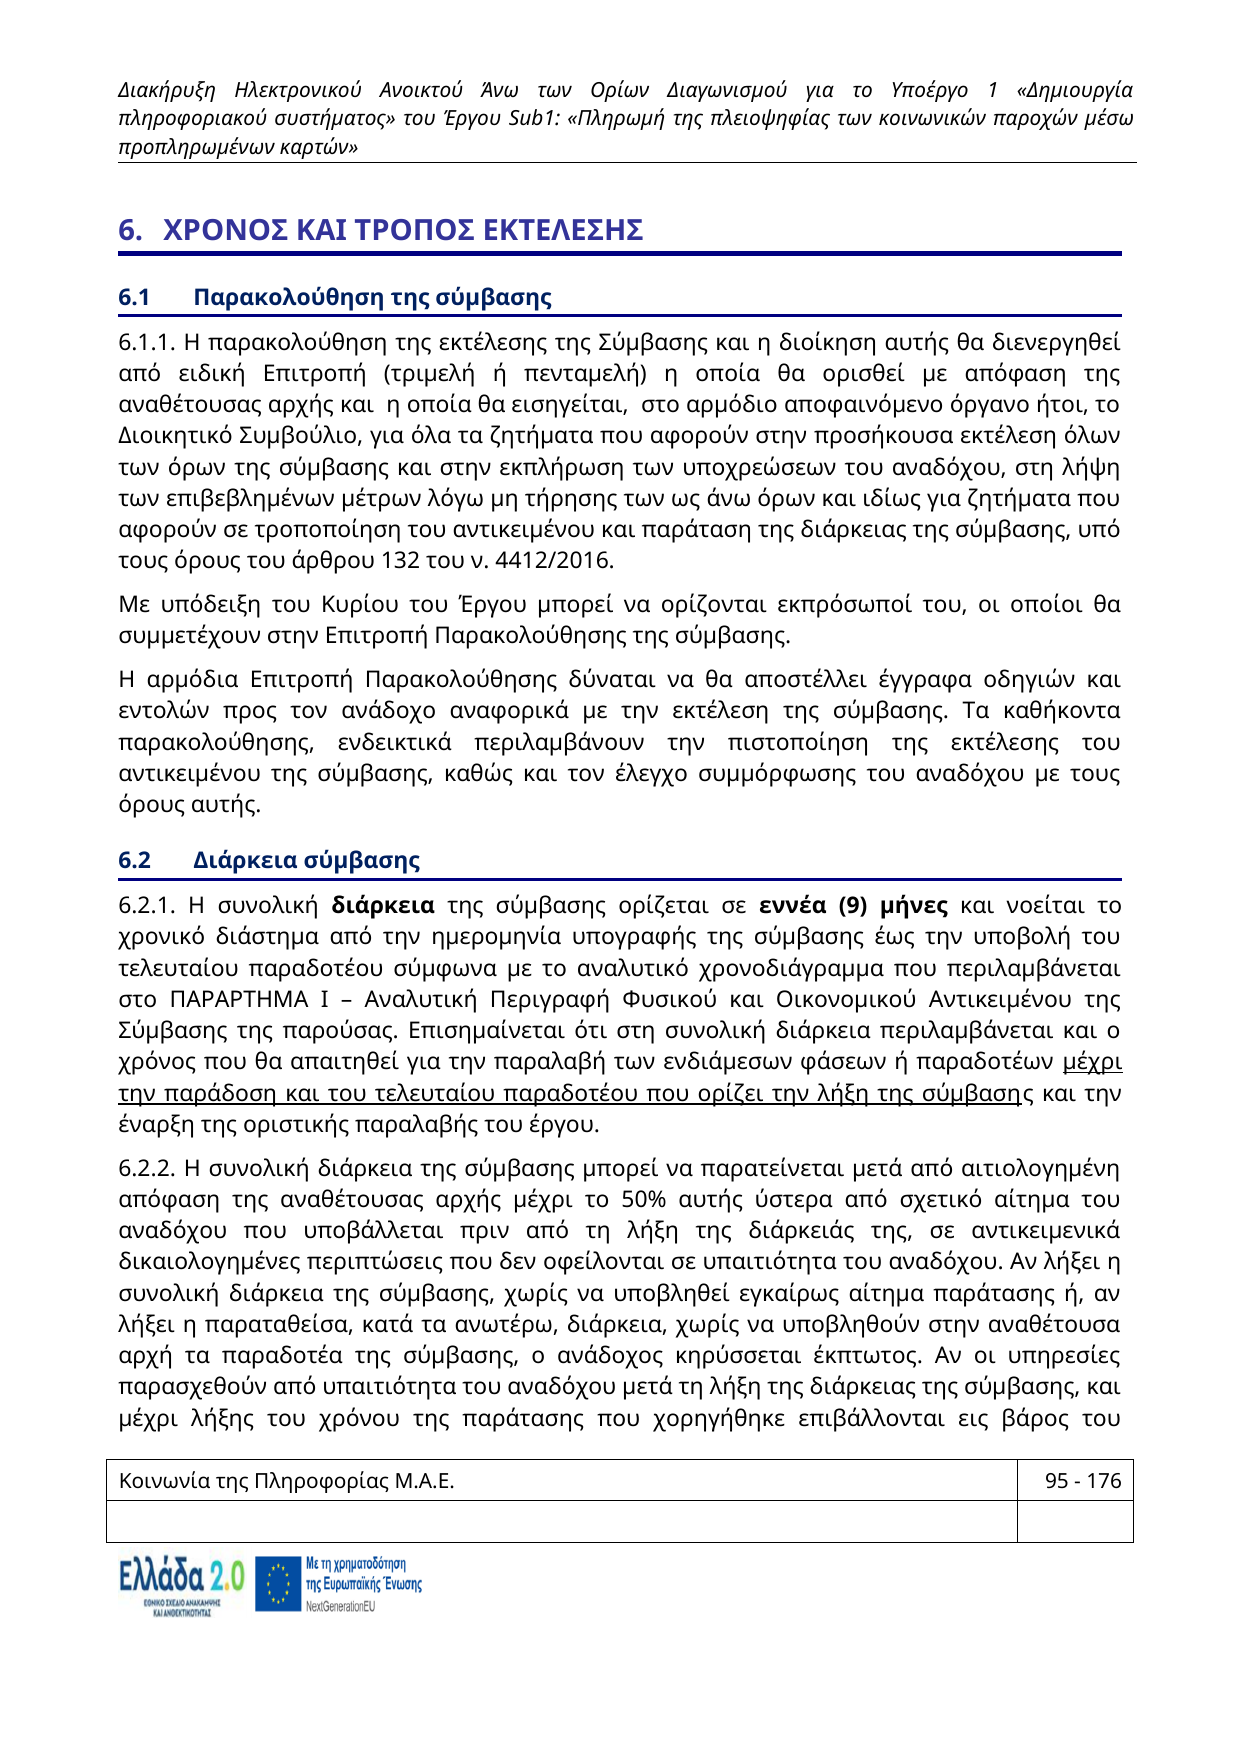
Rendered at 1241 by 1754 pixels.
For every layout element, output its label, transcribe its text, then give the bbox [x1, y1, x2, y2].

text 6.1.1. Η παρακολούθηση της εκτέλεσης της Σύμβασης και η διοίκηση αυτής θα διενεργηθεί από ειδική Επιτροπή (τριμελή ή πενταμελή) η οποία θα ορισθεί με απόφαση της αναθέτουσας αρχής και η οποία θα εισηγείται, στο αρμόδιο αποφαινόμενο όργανο ήτοι, το Διοικητικό Συμβούλιο, για όλα τα ζητήματα που αφορούν στην προσήκουσα εκτέλεση όλων των όρων της σύμβασης και στην εκπλήρωση των υποχρεώσεων του αναδόχου, στη λήψη των επιβεβλημένων μέτρων λόγω μη τήρησης των ως άνω όρων και ιδίως για ζητήματα που αφορούν σε τροποποίηση του αντικειμένου και παράταση της διάρκειας της σύμβασης, υπό τους όρους του άρθρου 132 του ν. 4412/2016. [118, 326, 1122, 576]
text 6.2.1. Η συνολική διάρκεια της σύμβασης ορίζεται σε εννέα (9) μήνες και νοείται το χρονικό διάστημα από την ημερομηνία υπογραφής της σύμβασης έως την υποβολή του τελευταίου παραδοτέου σύμφωνα με το αναλυτικό χρονοδιάγραμμα που περιλαμβάνεται στο ΠΑΡΑΡΤΗΜΑ Ι – Αναλυτική Περιγραφή Φυσικού και Οικονομικού Αντικειμένου της Σύμβασης της παρούσας. Επισημαίνεται ότι στη συνολική διάρκεια περιλαμβάνεται και ο χρόνος που θα απαιτηθεί για την παραλαβή των ενδιάμεσων φάσεων ή παραδοτέων μέχρι την παράδοση και του τελευταίου παραδοτέου που ορίζει την λήξη της σύμβασης και την έναρξη της οριστικής παραλαβής του έργου. [118, 889, 1122, 1139]
picture [118, 1547, 427, 1618]
subtitle Παρακολούθηση της σύμβασης [118, 281, 1122, 314]
text Η αρμόδια Επιτροπή Παρακολούθησης δύναται να θα αποστέλλει έγγραφα οδηγιών και εντολών προς τον ανάδοχο αναφορικά με την εκτέλεση της σύμβασης. Τα καθήκοντα παρακολούθησης, ενδεικτικά περιλαμβάνουν την πιστοποίηση της εκτέλεσης του αντικειμένου της σύμβασης, καθώς και τον έλεγχο συμμόρφωσης του αναδόχου με τους όρους αυτής. [118, 663, 1122, 819]
subtitle Διάρκεια σύμβασης [118, 844, 1122, 878]
subtitle ΧΡΟΝΟΣ ΚΑΙ ΤΡΟΠΟΣ ΕΚΤΕΛΕΣΗΣ [118, 209, 1122, 251]
text Με υπόδειξη του Κυρίου του Έργου μπορεί να ορίζονται εκπρόσωποί του, οι οποίοι θα συμμετέχουν στην Επιτροπή Παρακολούθησης της σύμβασης. [118, 588, 1122, 651]
